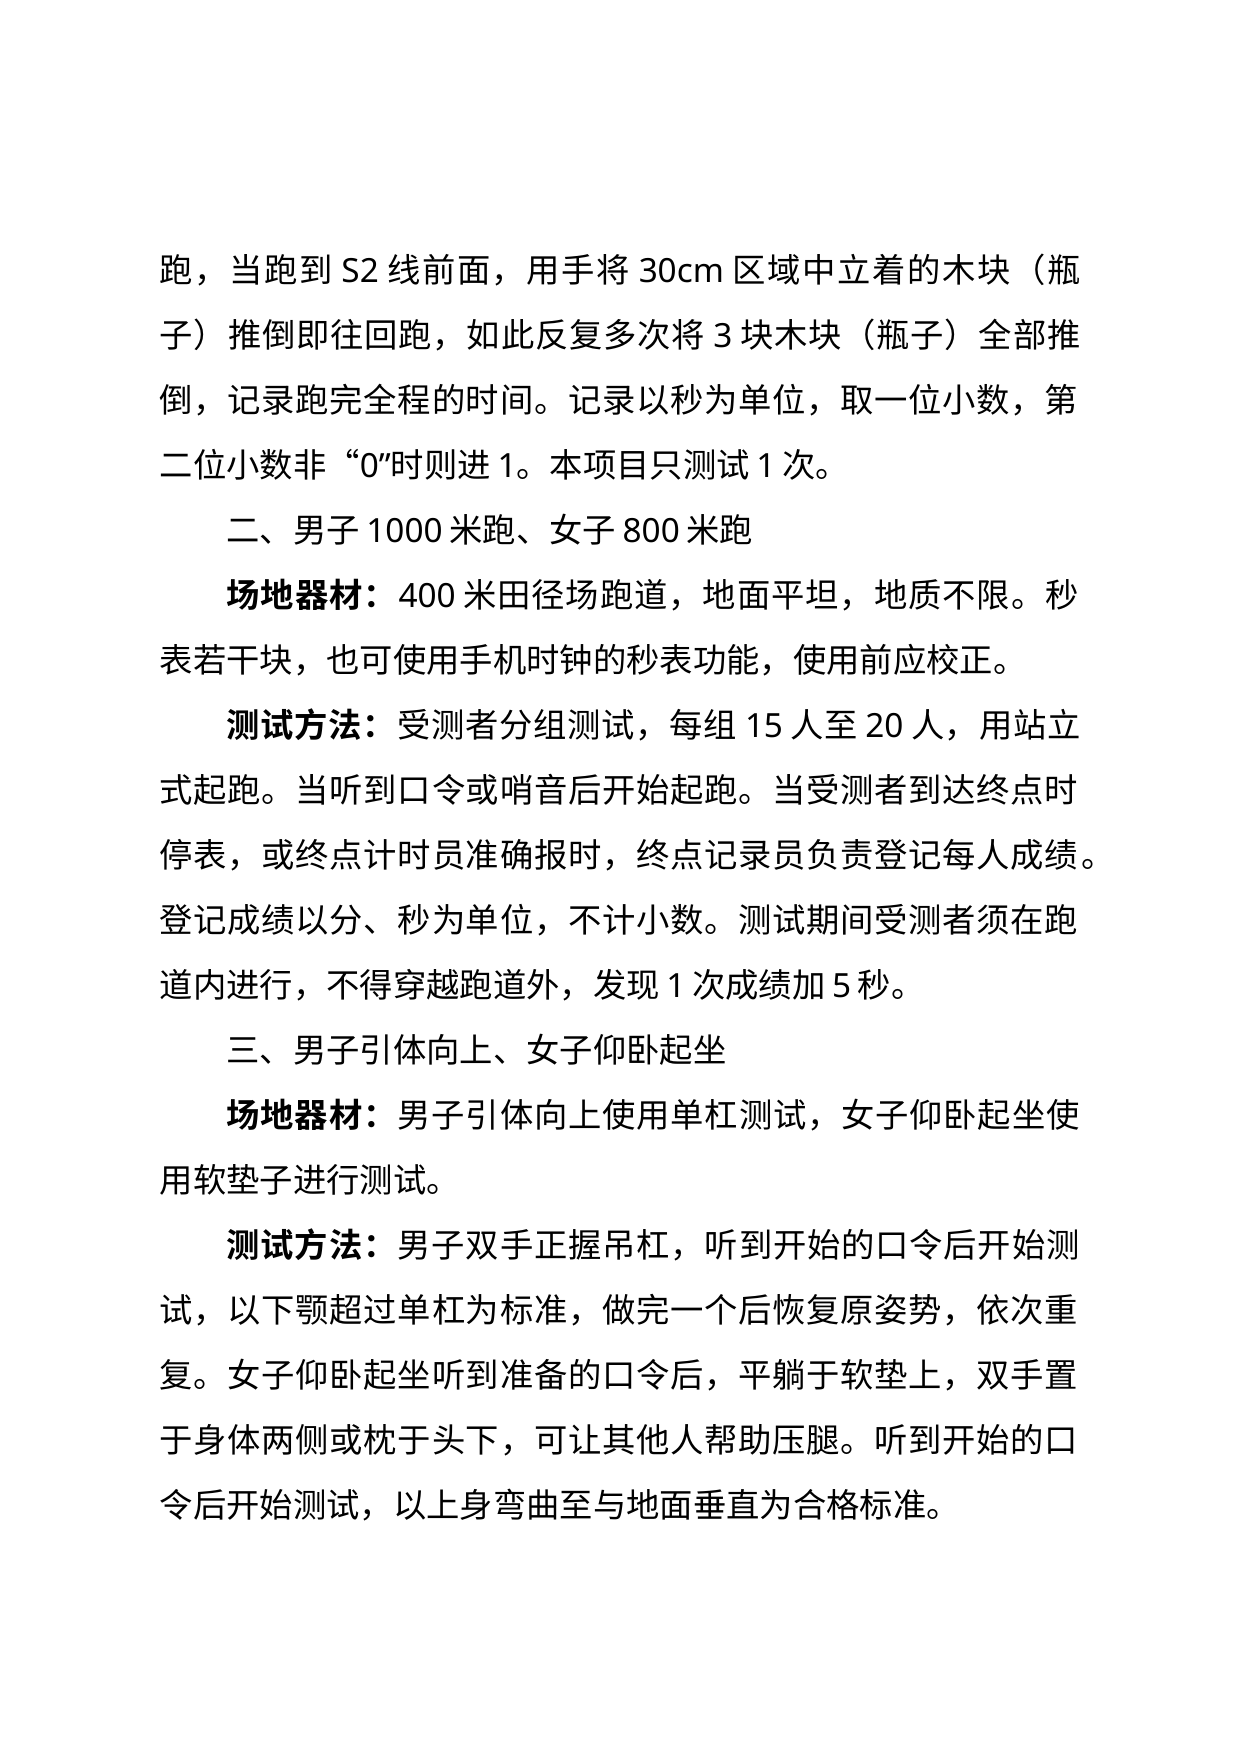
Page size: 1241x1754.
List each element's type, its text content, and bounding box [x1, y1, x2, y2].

text 场地器材：400米田径场跑道，地面平坦，地质不限。秒表若干块，也可使用手机时钟的秒表功能，使用前应校正。 [159, 561, 1081, 691]
text 测试方法：受测者分组测试，每组15人至20人，用站立式起跑。当听到口令或哨音后开始起跑。当受测者到达终点时停表，或终点计时员准确报时，终点记录员负责登记每人成绩。登记成绩以分、秒为单位，不计小数。测试期间受测者须在跑道内进行，不得穿越跑道外，发现1次成绩加5秒。 [159, 691, 1081, 1016]
text 二、男子1000米跑、女子800米跑 [159, 496, 1081, 561]
text 三、男子引体向上、女子仰卧起坐 [159, 1016, 1081, 1081]
text 场地器材：男子引体向上使用单杠测试，女子仰卧起坐使用软垫子进行测试。 [159, 1081, 1081, 1211]
text 测试方法：男子双手正握吊杠，听到开始的口令后开始测试，以下颚超过单杠为标准，做完一个后恢复原姿势，依次重复。女子仰卧起坐听到准备的口令后，平躺于软垫上，双手置于身体两侧或枕于头下，可让其他人帮助压腿。听到开始的口令后开始测试，以上身弯曲至与地面垂直为合格标准。 [159, 1211, 1081, 1536]
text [159, 236, 1081, 496]
